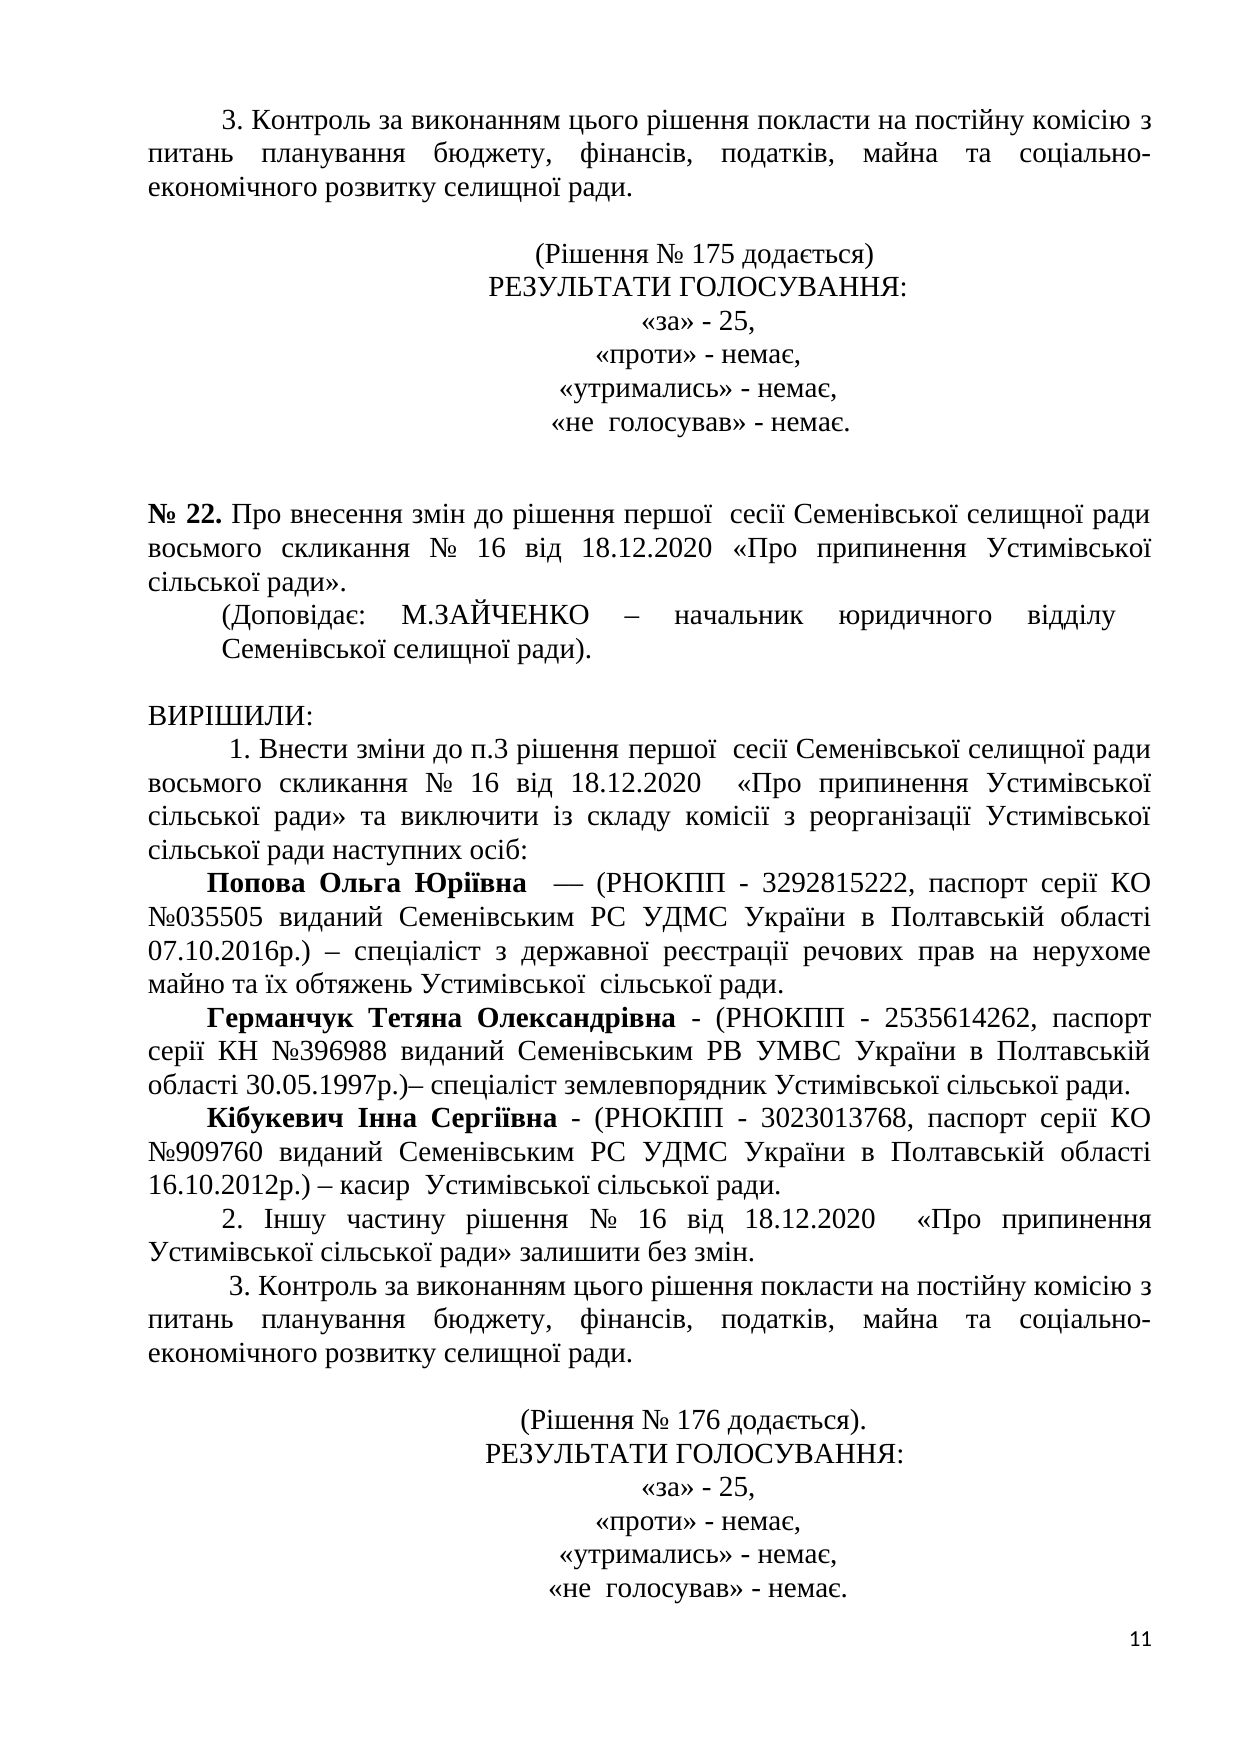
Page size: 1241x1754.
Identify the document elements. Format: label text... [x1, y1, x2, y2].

text Попова Ольга Юріївна –– (РНОКПП - 3292815222, паспорт серії КО №035505 виданий Семенівським РС УДМС України в Полтавській області 07.10.2016р.) – спеціаліст з державної реєстрації речових прав на нерухоме майно та їх обтяжень Устимівської сільської ради. [148, 866, 1152, 1000]
text 2. Іншу частину рішення № 16 від 18.12.2020 «Про припинення Устимівської сільської ради» залишити без змін. [148, 1201, 1152, 1268]
text «утримались» - немає, [244, 370, 1152, 404]
text (Рішення № 176 додається). [148, 1402, 1152, 1436]
text (Доповідає: М.ЗАЙЧЕНКО – начальник юридичного відділу Семенівської селищної ради). [148, 597, 1152, 664]
text «не голосував» - немає. [244, 1570, 1152, 1603]
text 3. Контроль за виконанням цього рішення покласти на постійну комісію з питань планування бюджету, фінансів, податків, майна та соціально-економічного розвитку селищної ради. [148, 1268, 1152, 1369]
text «проти» - немає, [244, 337, 1152, 370]
text (Рішення № 175 додається) [148, 236, 1152, 269]
text ВИРІШИЛИ: [148, 698, 1152, 731]
text Кібукевич Інна Сергіївна - (РНОКПП - 3023013768, паспорт серії КО №909760 виданий Семенівським РС УДМС України в Полтавській області 16.10.2012р.) – касир Устимівської сільської ради. [148, 1100, 1152, 1201]
text «проти» - немає, [244, 1503, 1152, 1536]
text «за» - 25, [244, 1469, 1152, 1503]
text РЕЗУЛЬТАТИ ГОЛОСУВАННЯ: [244, 1436, 1152, 1469]
text 1. Внести зміни до п.3 рішення першої сесії Семенівської селищної ради восьмого скликання № 16 від 18.12.2020 «Про припинення Устимівської сільської ради» та виключити із складу комісії з реорганізації Устимівської сільської ради наступних осіб: [148, 731, 1152, 866]
text «не голосував» - немає. [148, 404, 1152, 437]
text «за» - 25, [244, 303, 1152, 337]
text 3. Контроль за виконанням цього рішення покласти на постійну комісію з питань планування бюджету, фінансів, податків, майна та соціально-економічного розвитку селищної ради. [148, 102, 1152, 202]
text «утримались» - немає, [244, 1536, 1152, 1570]
text № 22. Про внесення змін до рішення першої сесії Семенівської селищної ради восьмого скликання № 16 від 18.12.2020 «Про припинення Устимівської сільської ради». [148, 497, 1152, 597]
text РЕЗУЛЬТАТИ ГОЛОСУВАННЯ: [244, 269, 1152, 303]
text Германчук Тетяна Олександрівна - (РНОКПП - 2535614262, паспорт серії КН №396988 виданий Семенівським РВ УМВС України в Полтавській області 30.05.1997р.)– спеціаліст землевпорядник Устимівської сільської ради. [148, 1000, 1152, 1100]
